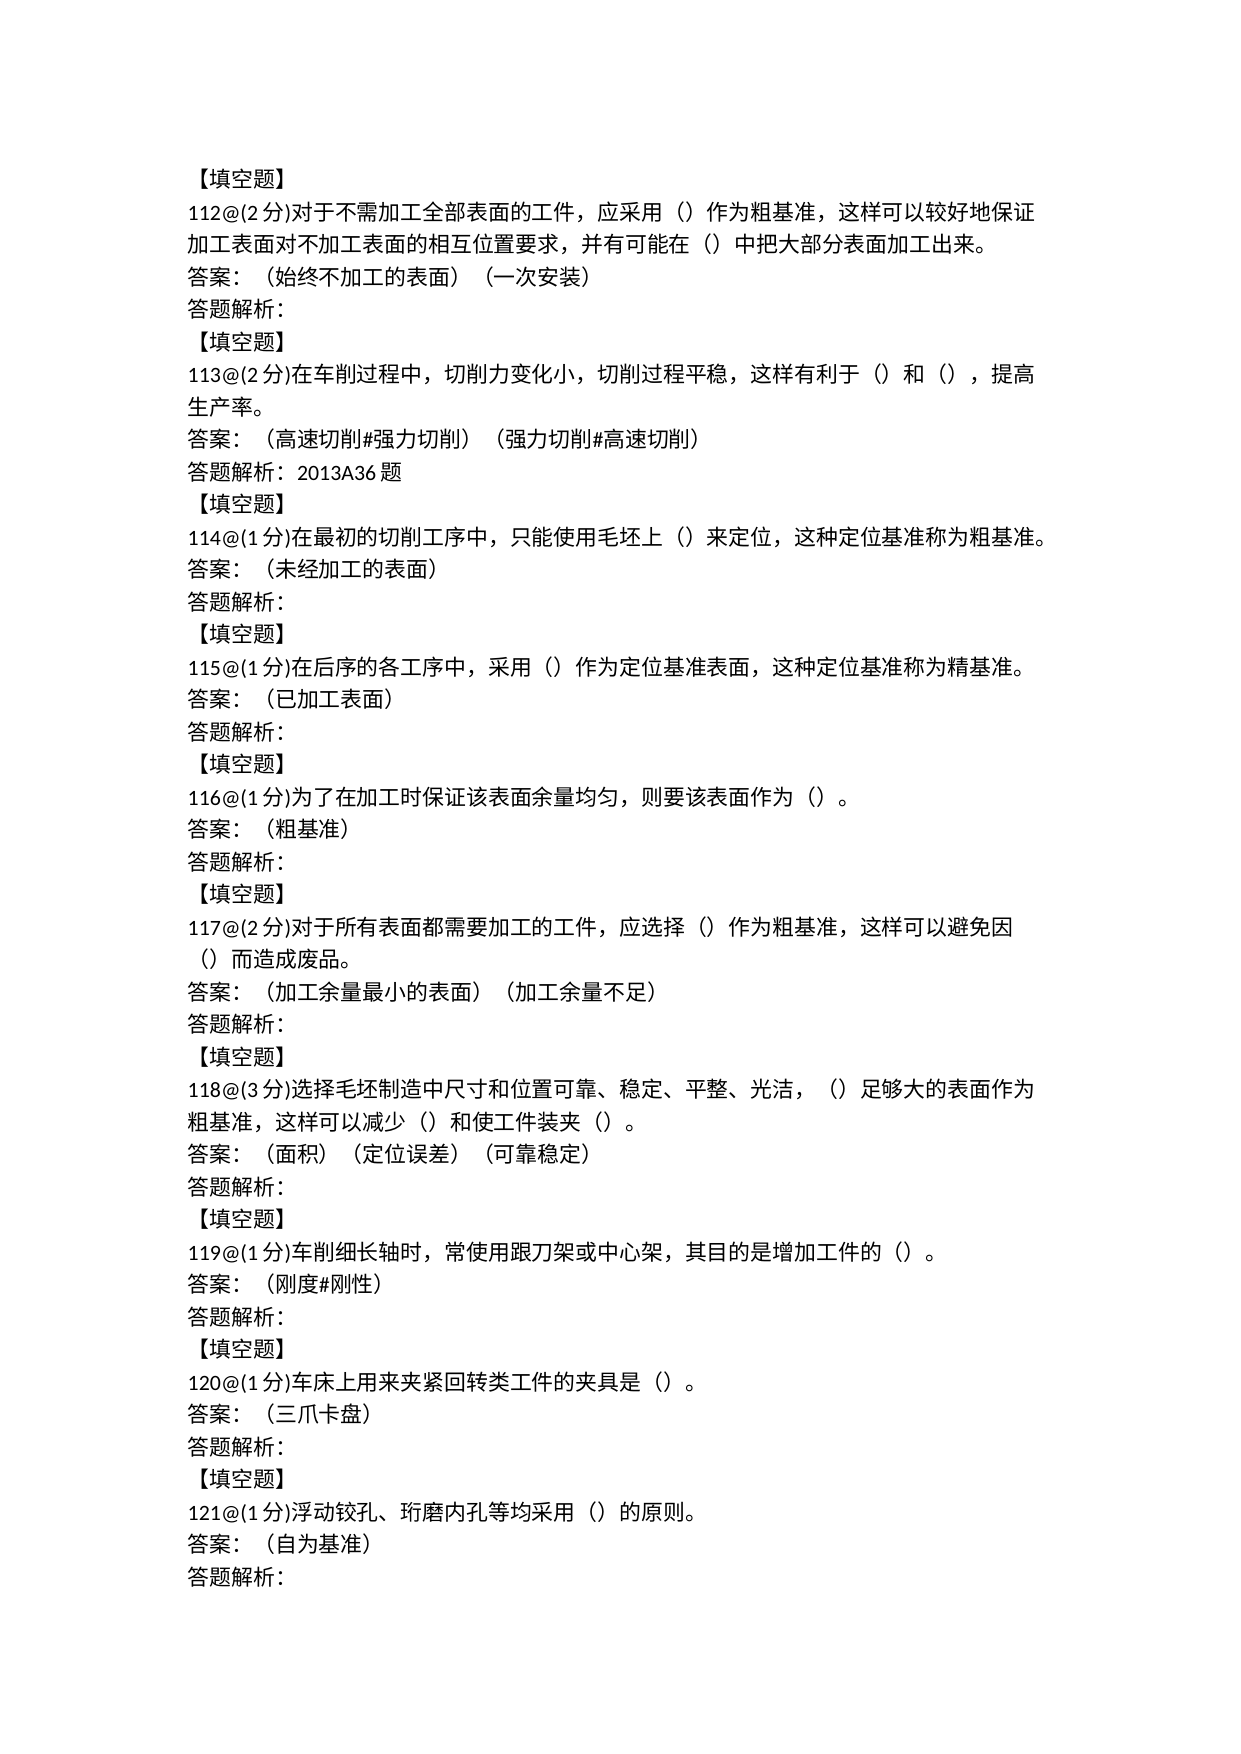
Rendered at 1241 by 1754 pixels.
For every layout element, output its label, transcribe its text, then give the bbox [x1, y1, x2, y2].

text 【填空题】 [187, 877, 1053, 909]
text 120@(1分)车床上用来夹紧回转类工件的夹具是（）。 [187, 1364, 1053, 1397]
text 答题解析：2013A36题 [187, 454, 1053, 487]
text 116@(1分)为了在加工时保证该表面余量均匀，则要该表面作为（）。 [187, 779, 1053, 812]
text 答题解析： [187, 1169, 1053, 1202]
text 答案：（自为基准） [187, 1527, 1053, 1559]
text 答案：（已加工表面） [187, 682, 1053, 714]
text 答题解析： [187, 714, 1053, 747]
text 【填空题】 [187, 617, 1053, 649]
text 答案：（未经加工的表面） [187, 552, 1053, 584]
text 答题解析： [187, 292, 1053, 324]
text 答案：（刚度#刚性） [187, 1267, 1053, 1299]
text 【填空题】 [187, 1202, 1053, 1234]
text 【填空题】 [187, 1039, 1053, 1072]
text 【填空题】 [187, 747, 1053, 779]
text 113@(2分)在车削过程中，切削力变化小，切削过程平稳，这样有利于（）和（），提高生产率。 [187, 357, 1053, 422]
text 【填空题】 [187, 1332, 1053, 1364]
text 答案：（粗基准） [187, 812, 1053, 844]
text 112@(2分)对于不需加工全部表面的工件，应采用（）作为粗基准，这样可以较好地保证加工表面对不加工表面的相互位置要求，并有可能在（）中把大部分表面加工出来。 [187, 194, 1053, 259]
text 答案：（三爪卡盘） [187, 1397, 1053, 1429]
text 答案：（始终不加工的表面）（一次安装） [187, 259, 1053, 292]
text 答题解析： [187, 1299, 1053, 1332]
text 119@(1分)车削细长轴时，常使用跟刀架或中心架，其目的是增加工件的（）。 [187, 1234, 1053, 1267]
text 【填空题】 [187, 324, 1053, 357]
text 【填空题】 [187, 1462, 1053, 1494]
text 答题解析： [187, 584, 1053, 617]
text 【填空题】 [187, 487, 1053, 519]
text 118@(3分)选择毛坯制造中尺寸和位置可靠、稳定、平整、光洁，（）足够大的表面作为粗基准，这样可以减少（）和使工件装夹（）。 [187, 1072, 1053, 1137]
text 答题解析： [187, 1429, 1053, 1462]
text 121@(1分)浮动铰孔、珩磨内孔等均采用（）的原则。 [187, 1494, 1053, 1527]
text 答题解析： [187, 1007, 1053, 1039]
text 答题解析： [187, 844, 1053, 877]
text 115@(1分)在后序的各工序中，采用（）作为定位基准表面，这种定位基准称为精基准。 [187, 649, 1053, 682]
text 【填空题】 [187, 162, 1053, 194]
text 答题解析： [187, 1559, 1053, 1592]
text 117@(2分)对于所有表面都需要加工的工件，应选择（）作为粗基准，这样可以避免因（）而造成废品。 [187, 909, 1053, 974]
text 答案：（加工余量最小的表面）（加工余量不足） [187, 974, 1053, 1007]
text 答案：（高速切削#强力切削）（强力切削#高速切削） [187, 422, 1053, 454]
text 114@(1分)在最初的切削工序中，只能使用毛坯上（）来定位，这种定位基准称为粗基准。 [187, 519, 1053, 552]
text 答案：（面积）（定位误差）（可靠稳定） [187, 1137, 1053, 1169]
